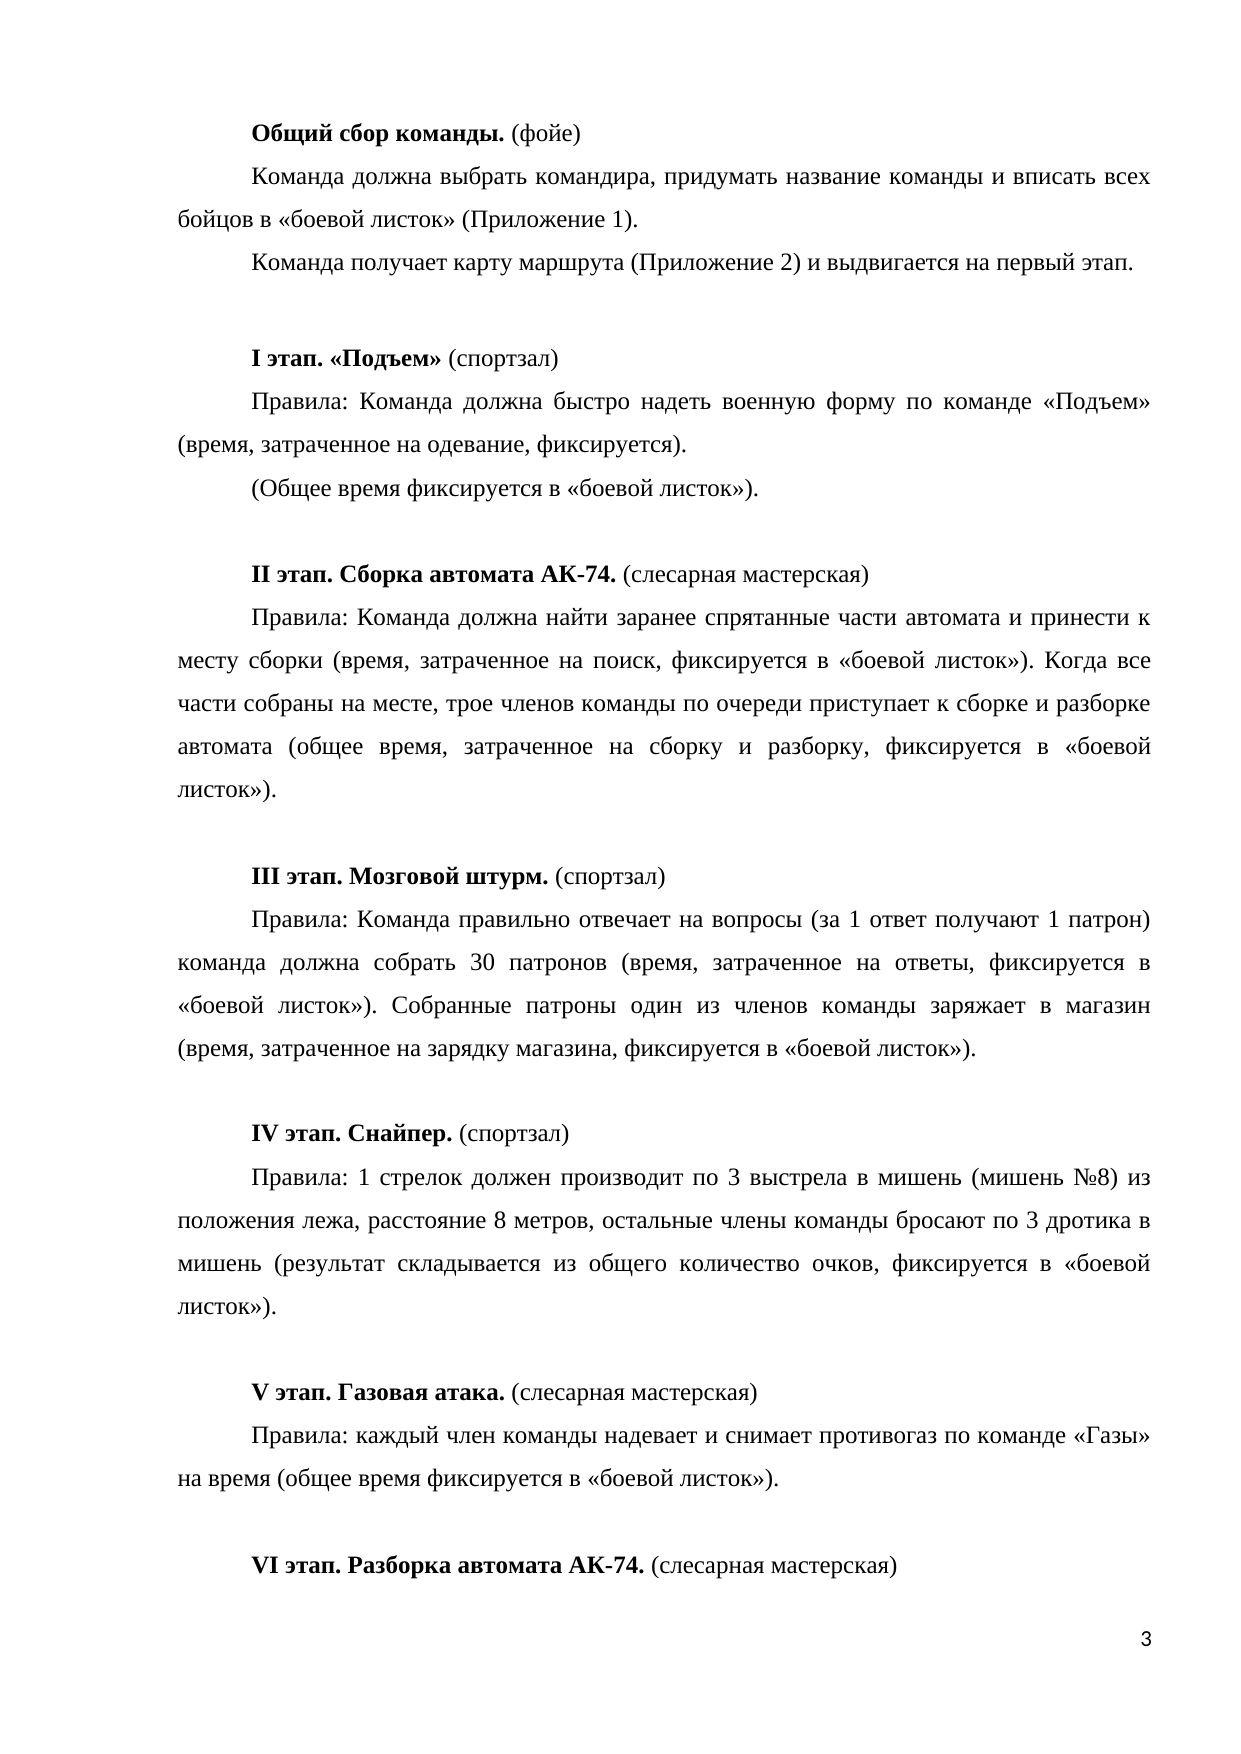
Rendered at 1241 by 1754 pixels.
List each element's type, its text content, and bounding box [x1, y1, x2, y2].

text I этап. «Подъем» (спортзал) [177, 343, 1152, 372]
text Команда должна выбрать командира, придумать название команды и вписать всех бойцов в «боевой листок» (Приложение 1). [177, 161, 1152, 233]
text Правила: каждый член команды надевает и снимает противогаз по команде «Газы» на время (общее время фиксируется в «боевой листок»). [177, 1420, 1152, 1492]
text Правила: Команда правильно отвечает на вопросы (за 1 ответ получают 1 патрон) команда должна собрать 30 патронов (время, затраченное на ответы, фиксируется в «боевой листок»). Собранные патроны один из членов команды заряжает в магазин (время, затраченное на зарядку магазина, фиксируется в «боевой листок»). [177, 904, 1152, 1062]
text (Общее время фиксируется в «боевой листок»). [177, 473, 1152, 501]
text Правила: Команда должна быстро надеть военную форму по команде «Подъем» (время, затраченное на одевание, фиксируется). [177, 386, 1152, 458]
text Правила: 1 стрелок должен производит по 3 выстрела в мишень (мишень №8) из положения лежа, расстояние 8 метров, остальные члены команды бросают по 3 дротика в мишень (результат складывается из общего количество очков, фиксируется в «боевой листок»). [177, 1162, 1152, 1320]
text III этап. Мозговой штурм. (спортзал) [177, 861, 1152, 889]
text Команда получает карту маршрута (Приложение 2) и выдвигается на первый этап. [177, 247, 1152, 276]
text V этап. Газовая атака. (слесарная мастерская) [177, 1377, 1152, 1406]
text Правила: Команда должна найти заранее спрятанные части автомата и принести к месту сборки (время, затраченное на поиск, фиксируется в «боевой листок»). Когда все части собраны на месте, трое членов команды по очереди приступает к сборке и разборке автомата (общее время, затраченное на сборку и разборку, фиксируется в «боевой листок»). [177, 602, 1152, 803]
text Общий сбор команды. (фойе) [177, 118, 1152, 147]
text VI этап. Разборка автомата АК-74. (слесарная мастерская) [177, 1550, 1152, 1578]
text IV этап. Снайпер. (спортзал) [177, 1118, 1152, 1147]
text II этап. Сборка автомата АК-74. (слесарная мастерская) [177, 559, 1152, 588]
